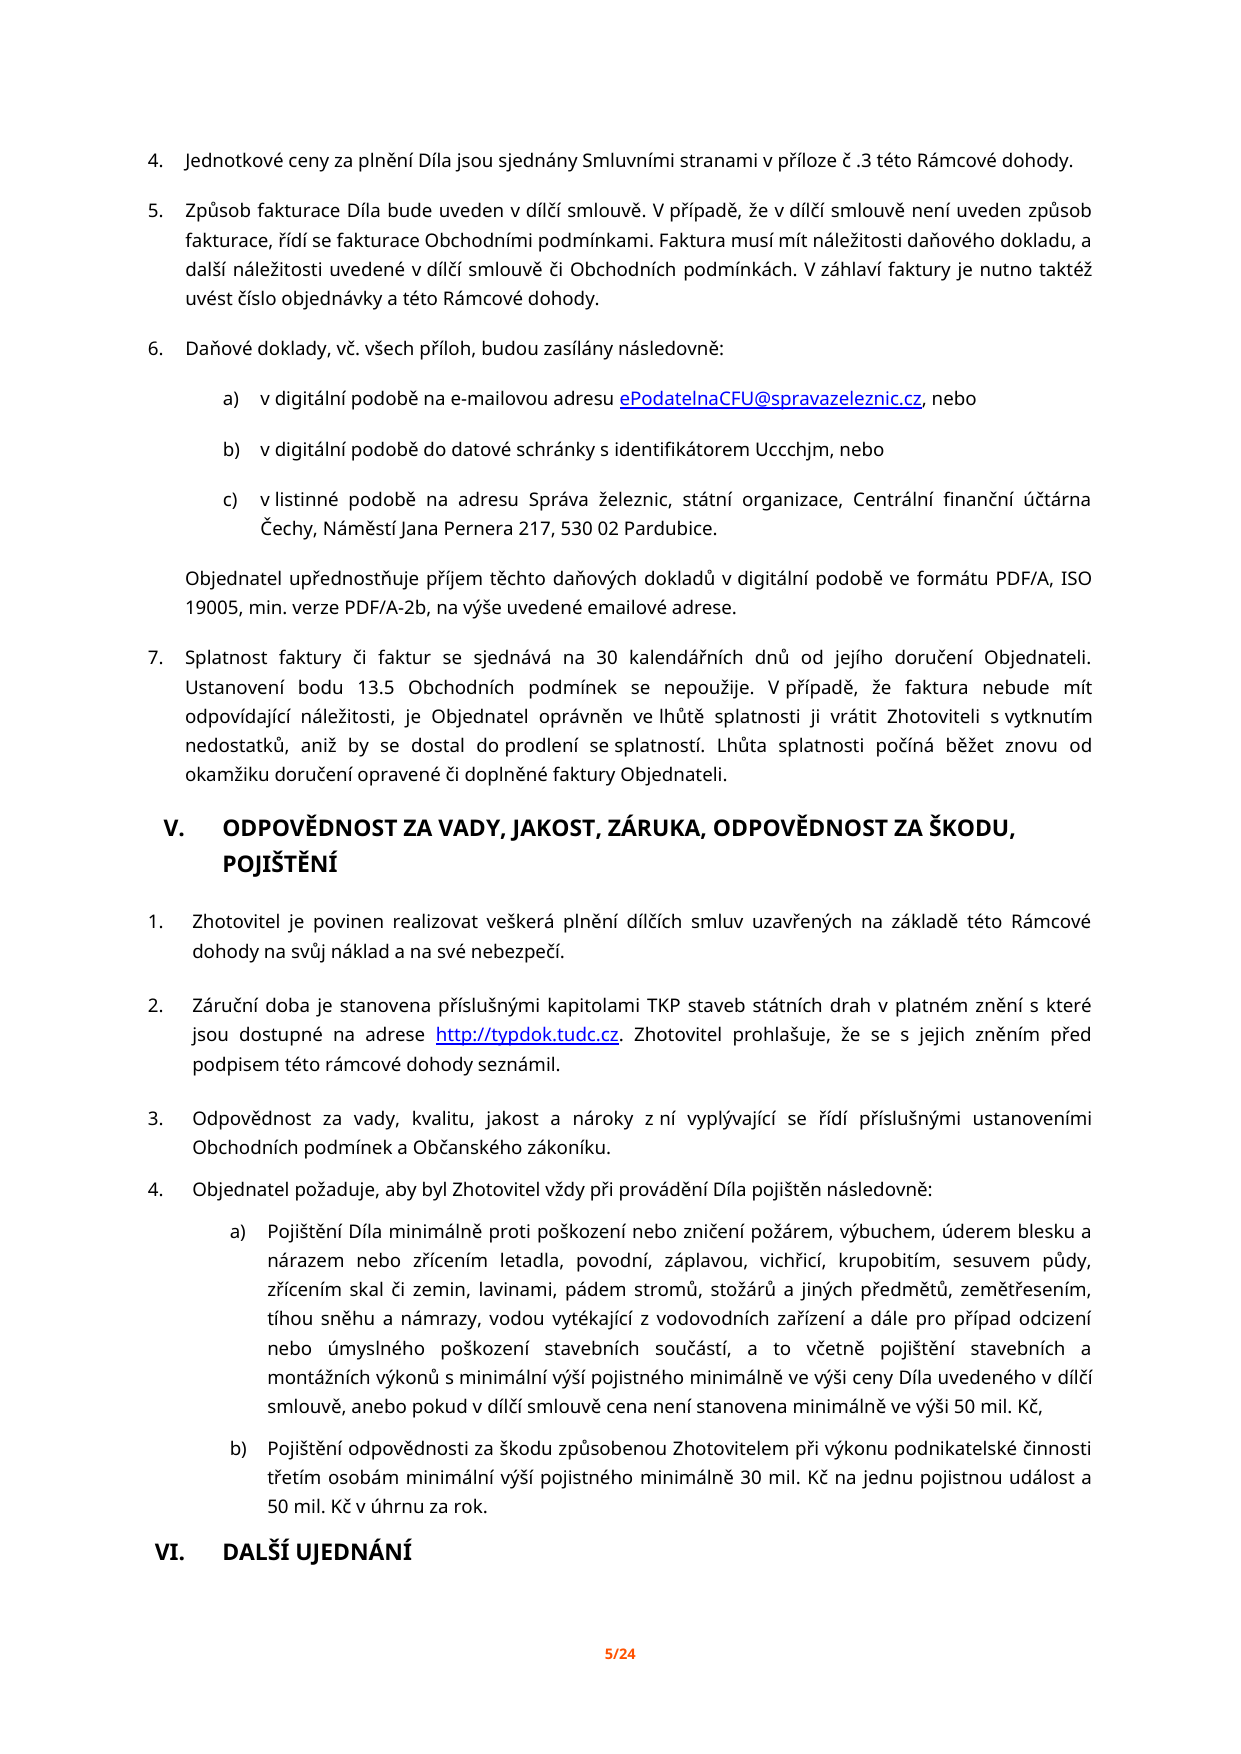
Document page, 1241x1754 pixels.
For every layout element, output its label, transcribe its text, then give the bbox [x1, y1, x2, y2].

list DALŠÍ UJEDNÁNÍ [185, 1536, 1093, 1567]
list Odpovědnost za vady, kvalitu, jakost a nároky z ní vyplývající se řídí příslušnými ustanoveními Obchodních podmínek a Občanského zákoníku. [148, 1105, 1093, 1160]
list Splatnost faktury či faktur se sjednává na 30 kalendářních dnů od jejího doručení Objednateli. Ustanovení bodu 13.5 Obchodních podmínek se nepoužije. V případě, že faktura nebude mít odpovídající náležitosti, je Objednatel oprávněn ve lhůtě splatnosti ji vrátit Zhotoviteli s vytknutím nedostatků, aniž by se dostal do prodlení se splatností. Lhůta splatnosti počíná běžet znovu od okamžiku doručení opravené či doplněné faktury Objednateli. [148, 645, 1093, 787]
list Způsob fakturace Díla bude uveden v dílčí smlouvě. V případě, že v dílčí smlouvě není uveden způsob fakturace, řídí se fakturace Obchodními podmínkami. Faktura musí mít náležitosti daňového dokladu, a další náležitosti uvedené v dílčí smlouvě či Obchodních podmínkách. V záhlaví faktury je nutno taktéž uvést číslo objednávky a této Rámcové dohody. [148, 198, 1093, 311]
list Pojištění Díla minimálně proti poškození nebo zničení požárem, výbuchem, úderem blesku a nárazem nebo zřícením letadla, povodní, záplavou, vichřicí, krupobitím, sesuvem půdy, zřícením skal či zemin, lavinami, pádem stromů, stožárů a jiných předmětů, zemětřesením, tíhou sněhu a námrazy, vodou vytékající z vodovodních zařízení a dále pro případ odcizení nebo úmyslného poškození stavebních součástí, a to včetně pojištění stavebních a montážních výkonů s minimální výší pojistného minimálně ve výši ceny Díla uvedeného v dílčí smlouvě, anebo pokud v dílčí smlouvě cena není stanovena minimálně ve výši 50 mil. Kč, [229, 1218, 1093, 1419]
list ODPOVĚDNOST ZA VADY, JAKOST, ZÁRUKA, ODPOVĚDNOST ZA ŠKODU, POJIŠTĚNÍ [185, 812, 1093, 879]
list Objednatel požaduje, aby byl Zhotovitel vždy při provádění Díla pojištěn následovně: [148, 1176, 1093, 1202]
list v listinné podobě na adresu Správa železnic, státní organizace, Centrální finanční účtárna Čechy, Náměstí Jana Pernera 217, 530 02 Pardubice. [223, 486, 1093, 541]
list Daňové doklady, vč. všech příloh, budou zasílány následovně: [148, 336, 1093, 361]
list Jednotkové ceny za plnění Díla jsou sjednány Smluvními stranami v příloze č .3 této Rámcové dohody. [148, 148, 1093, 173]
list Záruční doba je stanovena příslušnými kapitolami TKP staveb státních drah v platném znění s které jsou dostupné na adrese http://typdok.tudc.cz. Zhotovitel prohlašuje, že se s jejich zněním před podpisem této rámcové dohody seznámil. [148, 992, 1093, 1076]
list v digitální podobě do datové schránky s identifikátorem Uccchjm, nebo [223, 436, 1093, 461]
list v digitální podobě na e-mailovou adresu ePodatelnaCFU@spravazeleznic.cz, nebo [223, 386, 1093, 411]
text Objednatel upřednostňuje příjem těchto daňových dokladů v digitální podobě ve formátu PDF/A, ISO 19005, min. verze PDF/A-2b, na výše uvedené emailové adrese. [185, 565, 1093, 620]
list Zhotovitel je povinen realizovat veškerá plnění dílčích smluv uzavřených na základě této Rámcové dohody na svůj náklad a na své nebezpečí. [148, 909, 1093, 963]
list Pojištění odpovědnosti za škodu způsobenou Zhotovitelem při výkonu podnikatelské činnosti třetím osobám minimální výší pojistného minimálně 30 mil. Kč na jednu pojistnou událost a 50 mil. Kč v úhrnu za rok. [229, 1435, 1093, 1519]
